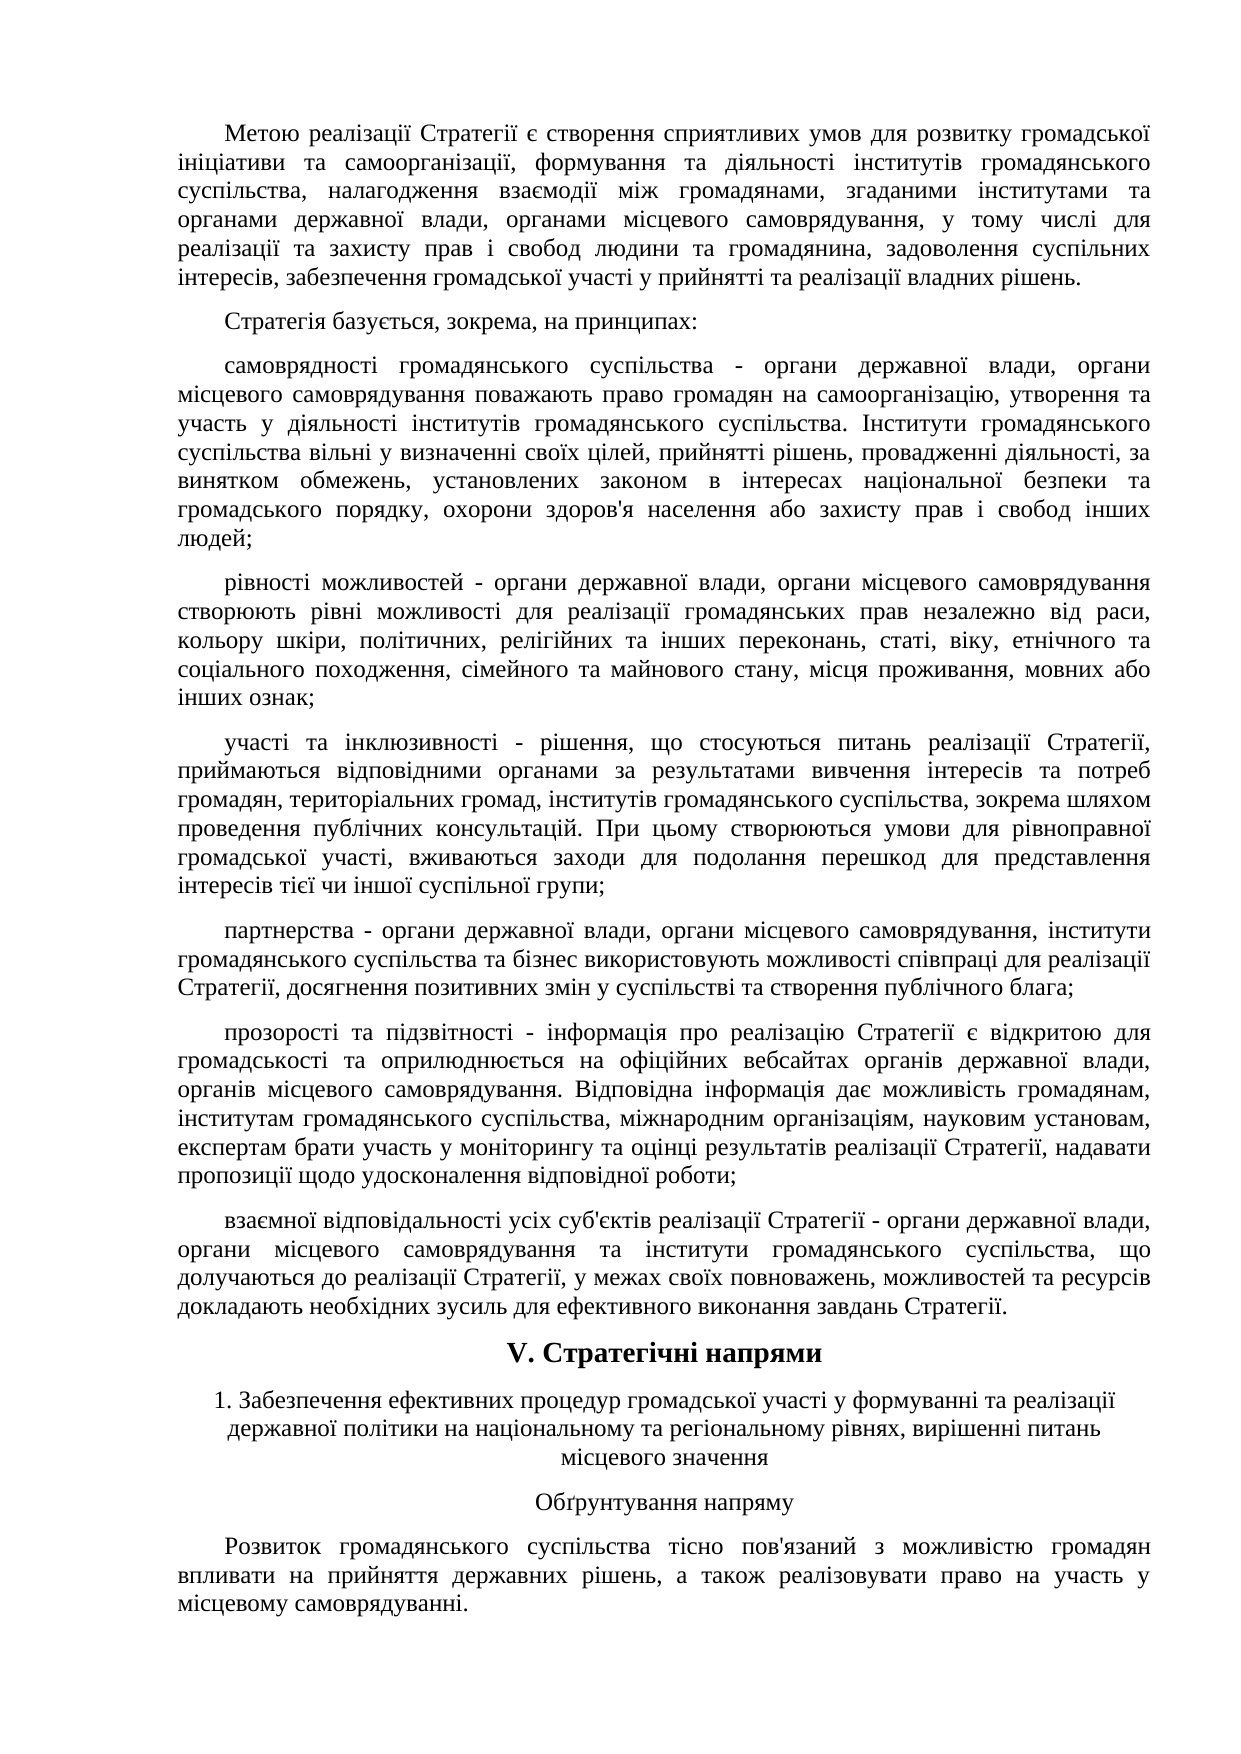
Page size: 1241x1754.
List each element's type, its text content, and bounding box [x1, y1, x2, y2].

text рівності можливостей - органи державної влади, органи місцевого самоврядування створюють рівні можливості для реалізації громадянських прав незалежно від раси, кольору шкіри, політичних, релігійних та інших переконань, статі, віку, етнічного та соціального походження, сімейного та майнового стану, місця проживання, мовних або інших ознак; [177, 567, 1152, 711]
text участі та інклюзивності - рішення, що стосуються питань реалізації Стратегії, приймаються відповідними органами за результатами вивчення інтересів та потреб громадян, територіальних громад, інститутів громадянського суспільства, зокрема шляхом проведення публічних консультацій. При цьому створюються умови для рівноправної громадської участі, вживаються заходи для подолання перешкод для представлення інтересів тієї чи іншої суспільної групи; [177, 727, 1152, 899]
text Обґрунтування напряму [177, 1487, 1152, 1515]
text прозорості та підзвітності - інформація про реалізацію Стратегії є відкритою для громадськості та оприлюднюється на офіційних вебсайтах органів державної влади, органів місцевого самоврядування. Відповідна інформація дає можливість громадянам, інститутам громадянського суспільства, міжнародним організаціям, науковим установам, експертам брати участь у моніторингу та оцінці результатів реалізації Стратегії, надавати пропозиції щодо удосконалення відповідної роботи; [177, 1017, 1152, 1189]
text самоврядності громадянського суспільства - органи державної влади, органи місцевого самоврядування поважають право громадян на самоорганізацію, утворення та участь у діяльності інститутів громадянського суспільства. Інститути громадянського суспільства вільні у визначенні своїх цілей, прийнятті рішень, провадженні діяльності, за винятком обмежень, установлених законом в інтересах національної безпеки та громадського порядку, охорони здоров'я населення або захисту прав і свобод інших людей; [177, 351, 1152, 552]
text взаємної відповідальності усіх суб'єктів реалізації Стратегії - органи державної влади, органи місцевого самоврядування та інститути громадянського суспільства, що долучаються до реалізації Стратегії, у межах своїх повноважень, можливостей та ресурсів докладають необхідних зусиль для ефективного виконання завдань Стратегії. [177, 1205, 1152, 1320]
text Метою реалізації Стратегії є створення сприятливих умов для розвитку громадської ініціативи та самоорганізації, формування та діяльності інститутів громадянського суспільства, налагодження взаємодії між громадянами, згаданими інститутами та органами державної влади, органами місцевого самоврядування, у тому числі для реалізації та захисту прав і свобод людини та громадянина, задоволення суспільних інтересів, забезпечення громадської участі у прийнятті та реалізації владних рішень. [177, 118, 1152, 291]
text V. Стратегічні напрями [224, 1336, 1105, 1369]
text партнерства - органи державної влади, органи місцевого самоврядування, інститути громадянського суспільства та бізнес використовують можливості співпраці для реалізації Стратегії, досягнення позитивних змін у суспільстві та створення публічного блага; [177, 915, 1152, 1001]
text Стратегія базується, зокрема, на принципах: [177, 306, 1152, 335]
text Розвиток громадянського суспільства тісно пов'язаний з можливістю громадян впливати на прийняття державних рішень, а також реалізовувати право на участь у місцевому самоврядуванні. [177, 1531, 1152, 1617]
text 1. Забезпечення ефективних процедур громадської участі у формуванні та реалізації державної політики на національному та регіональному рівнях, вирішенні питань місцевого значення [177, 1385, 1152, 1471]
